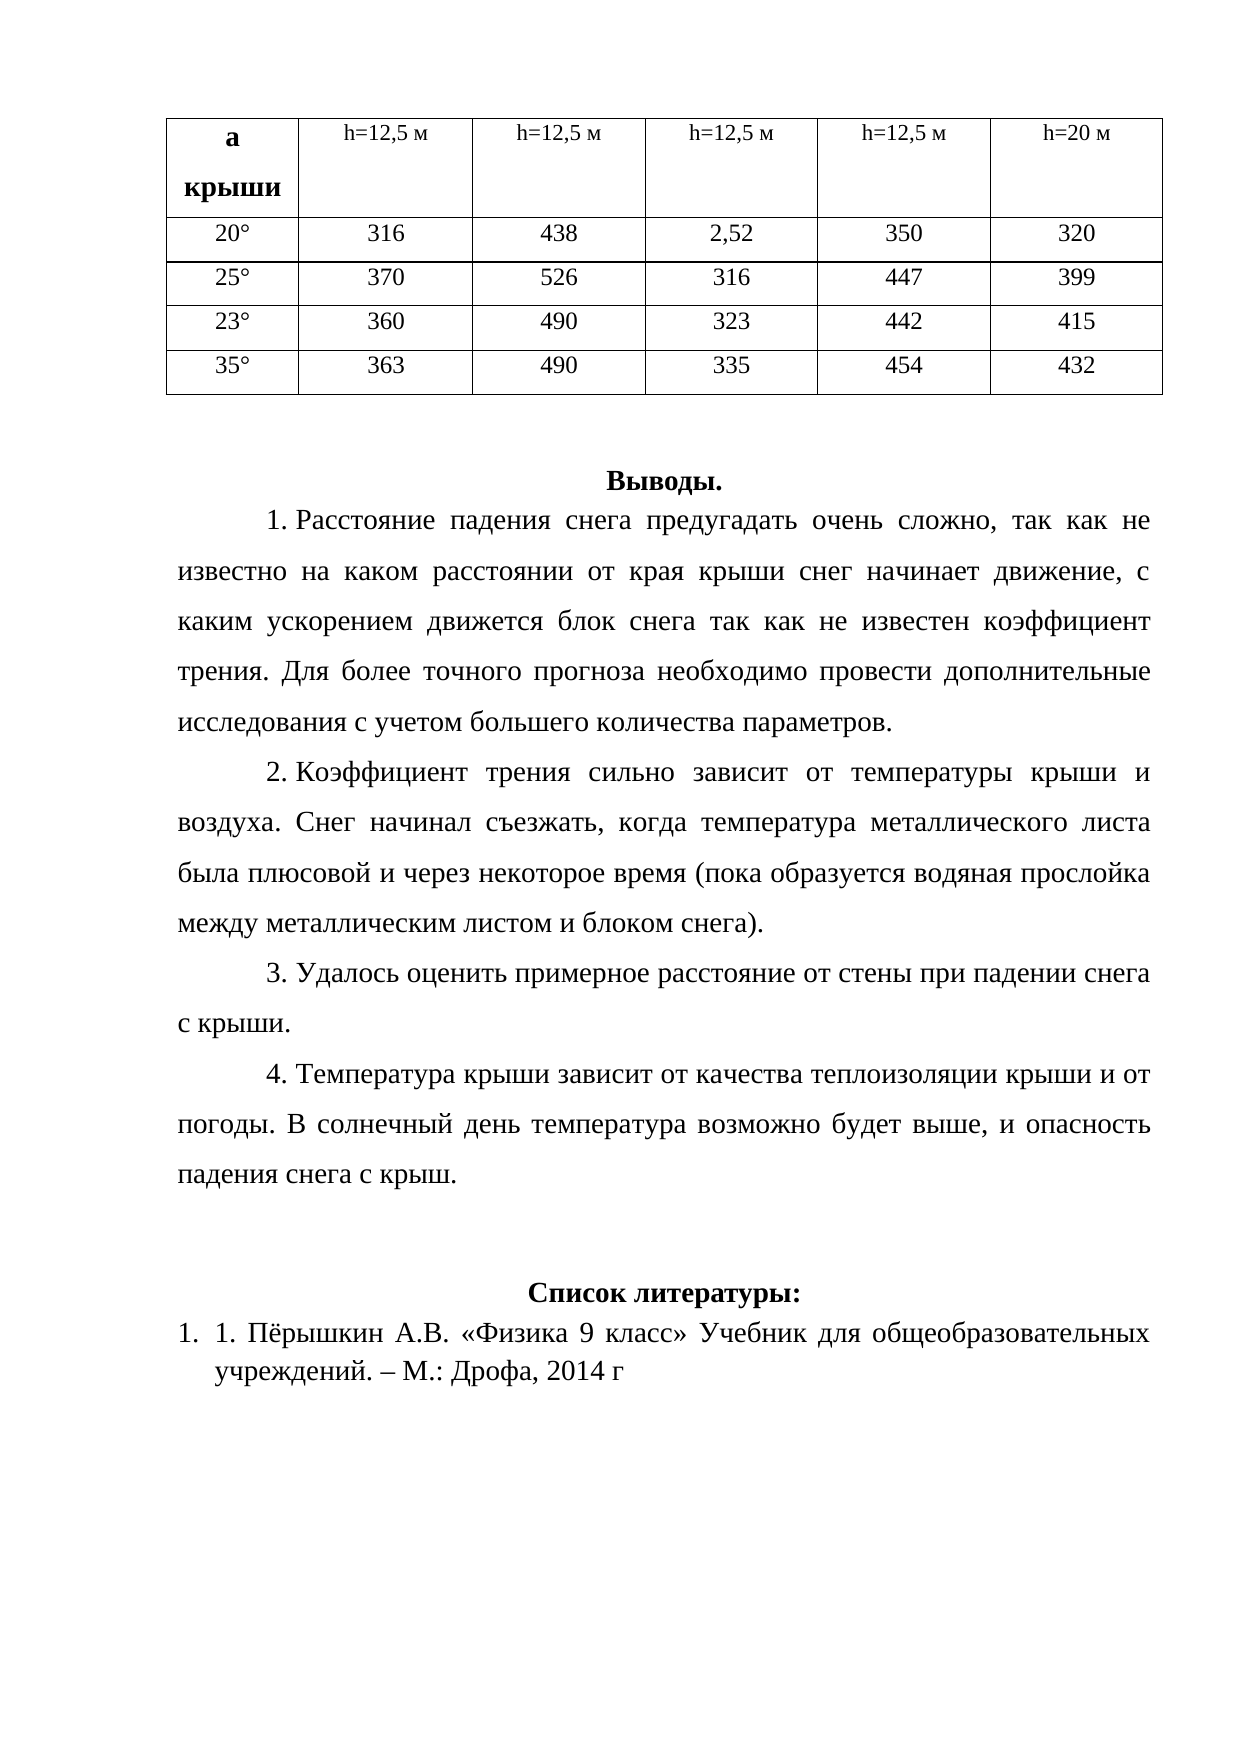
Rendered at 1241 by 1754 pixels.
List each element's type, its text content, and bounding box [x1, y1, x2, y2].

table_cell 323 [646, 306, 817, 349]
table_cell 454 [818, 351, 990, 393]
table_cell 442 [818, 306, 990, 349]
table_cell 526 [473, 263, 645, 305]
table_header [646, 119, 817, 217]
table_cell 25° [167, 263, 298, 305]
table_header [991, 119, 1162, 217]
table_cell 363 [299, 351, 472, 393]
table_header Угол наклона крыши [167, 119, 298, 217]
table_cell 316 [646, 263, 817, 305]
table_cell 447 [818, 263, 990, 305]
list Удалось оценить примерное расстояние от стены при падении снега с крыши. [177, 955, 1152, 1039]
table_cell 490 [473, 306, 645, 349]
list Температура крыши зависит от качества теплоизоляции крыши и от погоды. В солнечный день температура возможно будет выше, и опасность падения снега с крыш. [177, 1056, 1152, 1190]
table_cell 320 [991, 218, 1162, 261]
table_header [473, 119, 645, 217]
table_cell 35° [167, 351, 298, 393]
table_cell 415 [991, 306, 1162, 349]
table_cell 490 [473, 351, 645, 393]
table_cell 2,52 [646, 218, 817, 261]
list Расстояние падения снега предугадать очень сложно, так как не известно на каком расстоянии от края крыши снег начинает движение, с каким ускорением движется блок снега так как не известен коэффициент трения. Для более точного прогноза необходимо провести дополнительные исследования с учетом большего количества параметров. [177, 502, 1152, 737]
table_cell 360 [299, 306, 472, 349]
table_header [818, 119, 990, 217]
table_cell 370 [299, 263, 472, 305]
table_cell 350 [818, 218, 990, 261]
table_cell 335 [646, 351, 817, 393]
table_cell 23° [167, 306, 298, 349]
list Коэффициент трения сильно зависит от температуры крыши и воздуха. Снег начинал съезжать, когда температура металлического листа была плюсовой и через некоторое время (пока образуется водяная прослойка между металлическим листом и блоком снега). [177, 754, 1152, 938]
table_cell 20° [167, 218, 298, 261]
subtitle Выводы. [177, 463, 1152, 496]
table_cell 432 [991, 351, 1162, 393]
subtitle Список литературы: [177, 1275, 1152, 1308]
table_cell 316 [299, 218, 472, 261]
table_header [299, 119, 472, 217]
table_cell 438 [473, 218, 645, 261]
table_cell 399 [991, 263, 1162, 305]
list 1. Пёрышкин А.В. «Физика 9 класс» Учебник для общеобразовательных учреждений. – М.: Дрофа, 2014 г [177, 1315, 1152, 1387]
